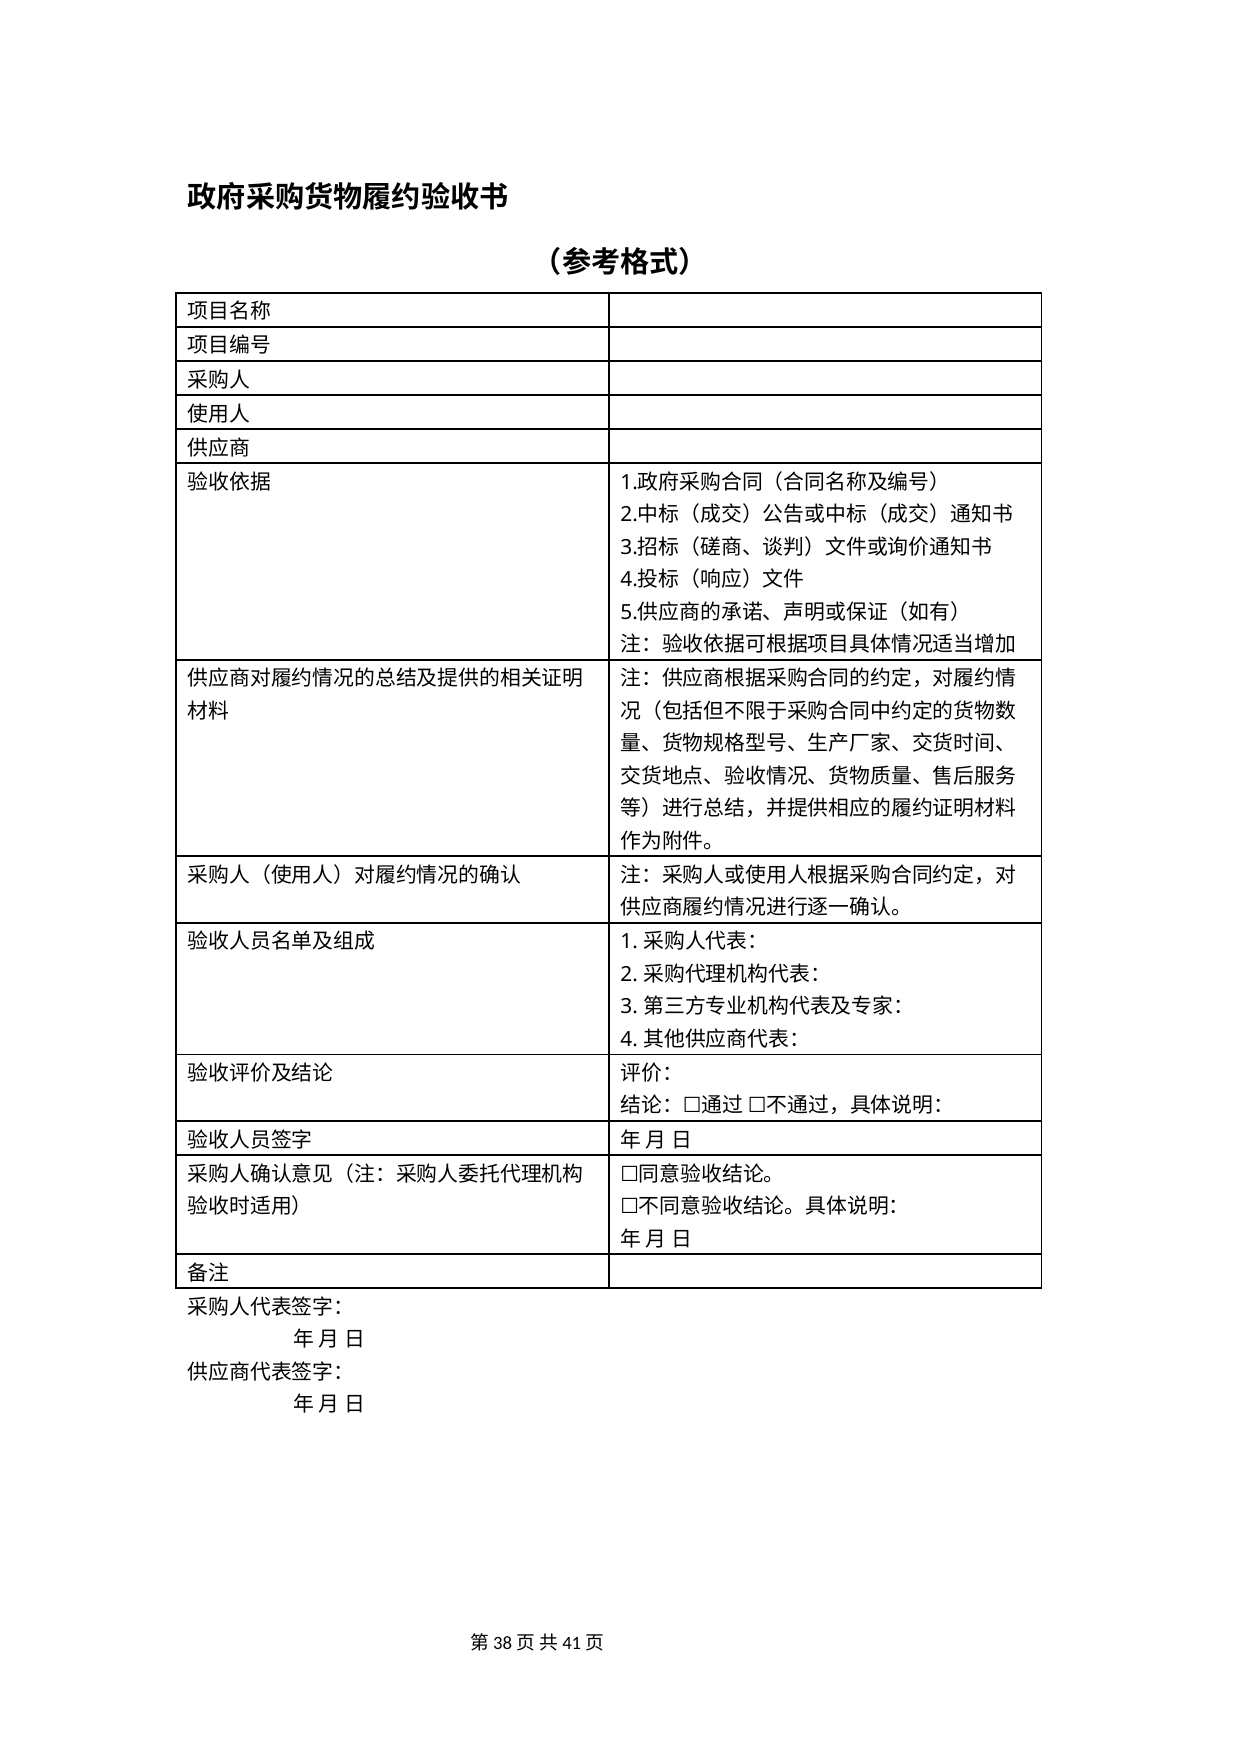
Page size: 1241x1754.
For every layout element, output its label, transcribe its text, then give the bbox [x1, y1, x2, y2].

table_cell [610, 328, 1041, 360]
table_cell 备注 [177, 1255, 608, 1287]
table_cell 供应商 [177, 430, 608, 462]
table_cell 采购人（使用人）对履约情况的确认 [177, 857, 608, 922]
table_cell 1. 采购人代表： 2. 采购代理机构代表： 3. 第三方专业机构代表及专家： 4. 其他供应商代表： [610, 924, 1041, 1053]
table_cell [610, 396, 1041, 428]
text （参考格式） [187, 227, 1053, 292]
table_header 项目名称 [177, 294, 608, 326]
table_cell 验收人员签字 [177, 1122, 608, 1154]
table_cell 1.政府采购合同（合同名称及编号） 2.中标（成交）公告或中标（成交）通知书 3.招标（磋商、谈判）文件或询价通知书 4.投标（响应）文件 5.供应商的承诺、声明或保证（如有） 注：验收依据可根据项目具体情况适当增加 [610, 464, 1041, 659]
table_cell 采购人 [177, 362, 608, 394]
table_cell [610, 362, 1041, 394]
table_cell [610, 1255, 1041, 1287]
table_cell 注：采购人或使用人根据采购合同约定，对供应商履约情况进行逐一确认。 [610, 857, 1041, 922]
table_cell 评价： 结论：☐通过 ☐不通过，具体说明： [610, 1055, 1041, 1120]
text 供应商代表签字： [187, 1354, 1053, 1386]
table_cell 采购人确认意见（注：采购人委托代理机构验收时适用） [177, 1156, 608, 1253]
table_cell 年 月 日 [610, 1122, 1041, 1154]
table_cell 项目编号 [177, 328, 608, 360]
table_cell [610, 430, 1041, 462]
table_header [610, 294, 1041, 326]
table_cell 使用人 [177, 396, 608, 428]
text 年 月 日 [187, 1386, 1053, 1419]
text 政府采购货物履约验收书 [187, 162, 1053, 227]
table_cell 验收评价及结论 [177, 1055, 608, 1120]
text 年 月 日 [187, 1321, 1053, 1354]
table_cell 验收人员名单及组成 [177, 924, 608, 1053]
table_cell ☐同意验收结论。 ☐不同意验收结论。具体说明： 年 月 日 [610, 1156, 1041, 1253]
table_cell 供应商对履约情况的总结及提供的相关证明材料 [177, 661, 608, 855]
table_cell 注：供应商根据采购合同的约定，对履约情况（包括但不限于采购合同中约定的货物数量、货物规格型号、生产厂家、交货时间、交货地点、验收情况、货物质量、售后服务等）进行总结，并提供相应的履约证明材料作为附件。 [610, 661, 1041, 855]
text 采购人代表签字： [187, 1289, 1053, 1321]
table_cell 验收依据 [177, 464, 608, 659]
